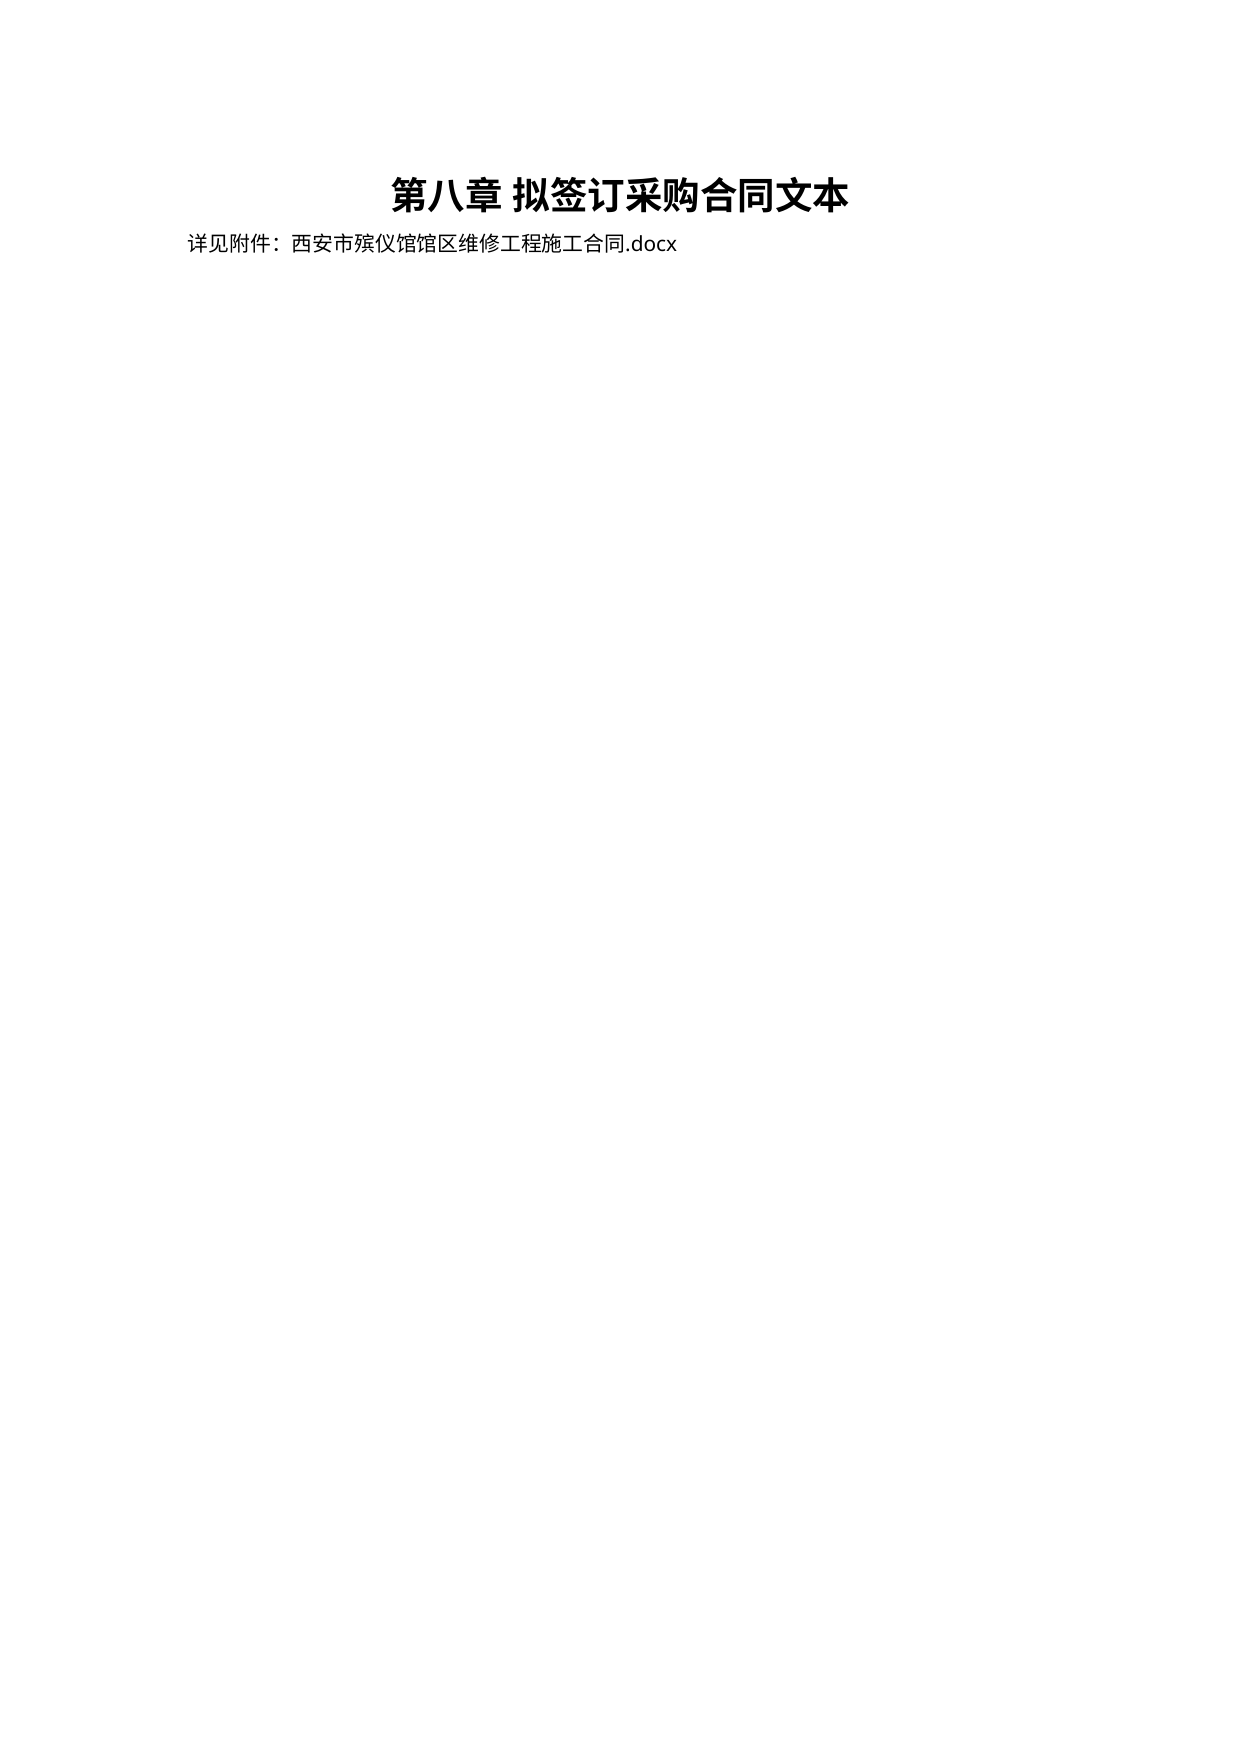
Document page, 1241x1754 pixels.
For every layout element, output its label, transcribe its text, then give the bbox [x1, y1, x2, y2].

text 第八章 拟签订采购合同文本 [187, 162, 1053, 227]
text 详见附件：西安市殡仪馆馆区维修工程施工合同.docx [187, 227, 1053, 259]
